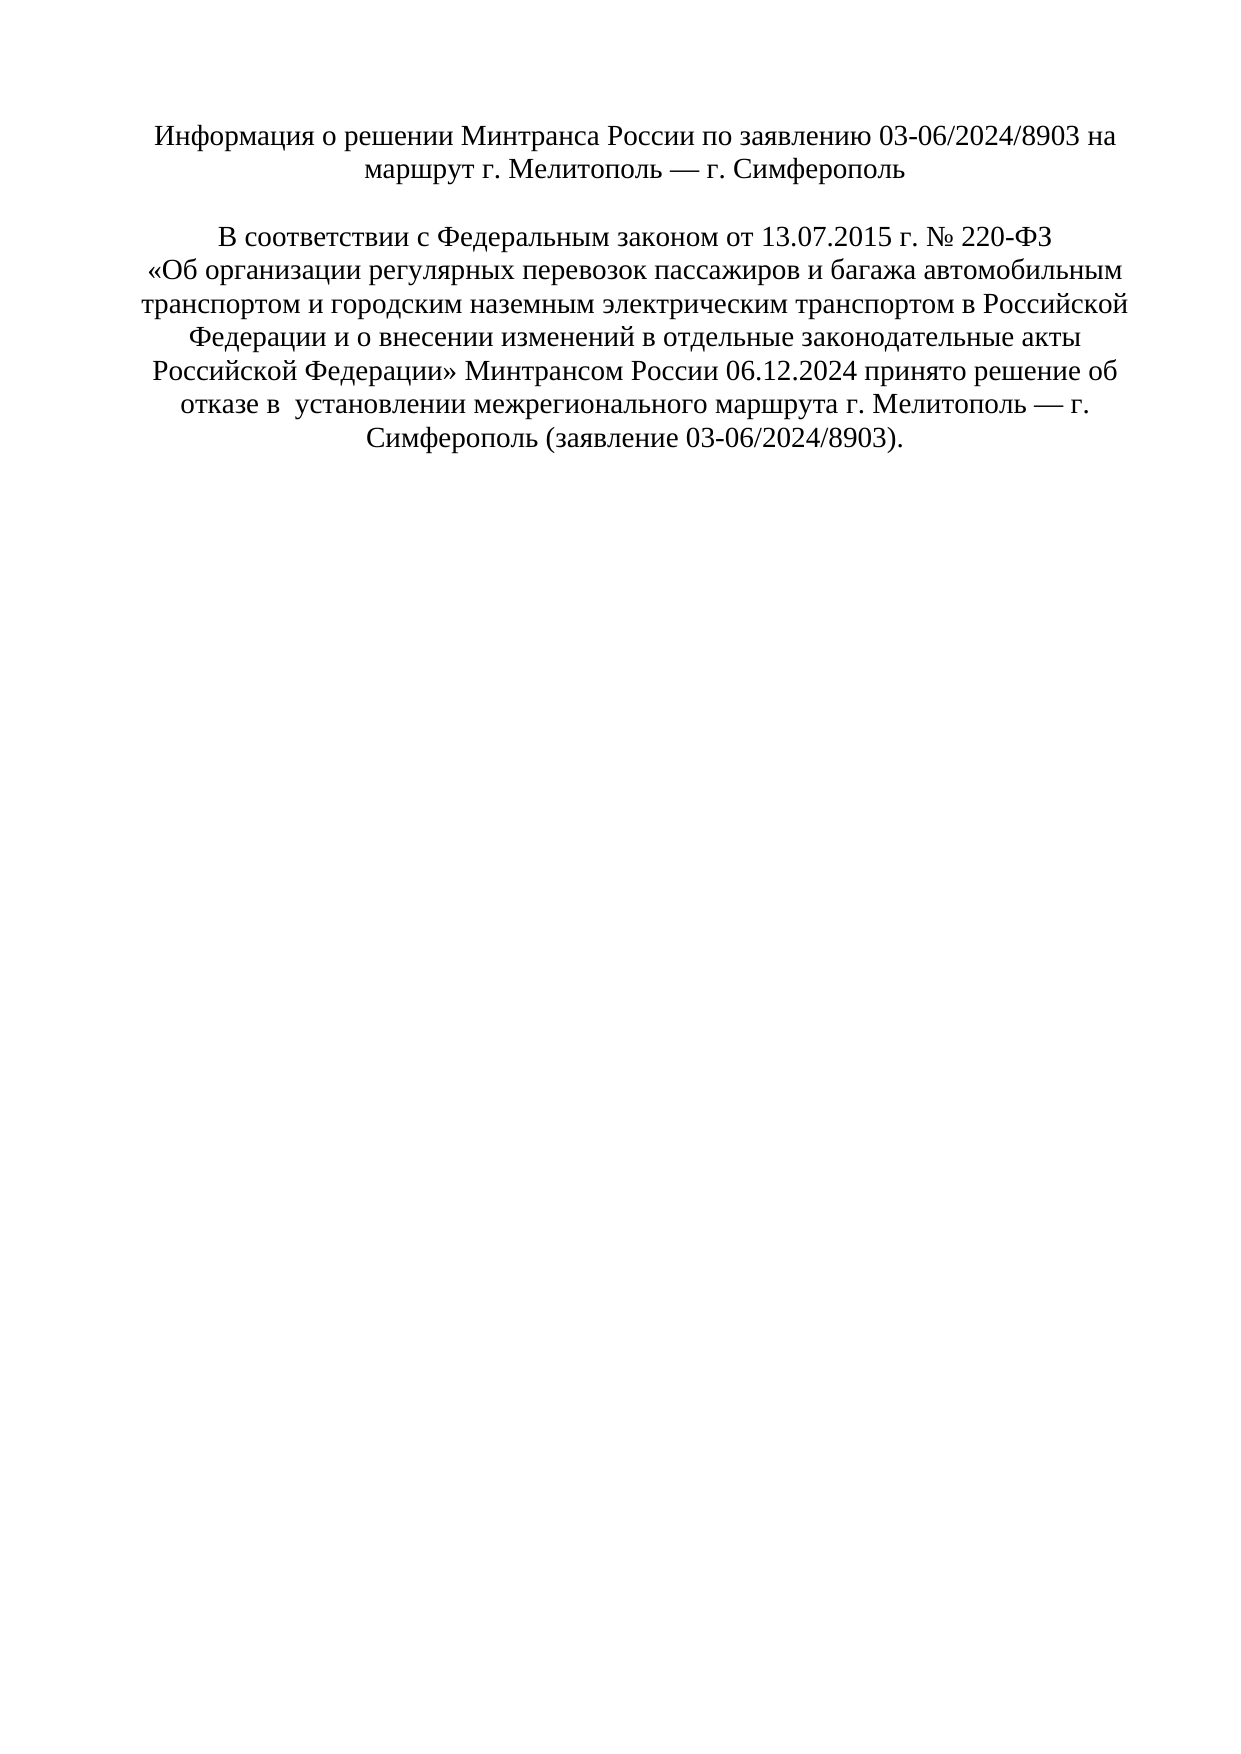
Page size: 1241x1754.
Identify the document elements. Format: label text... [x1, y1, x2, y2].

text В соответствии с Федеральным законом от 13.07.2015 г. № 220-ФЗ «Об организации регулярных перевозок пассажиров и багажа автомобильным транспортом и городским наземным электрическим транспортом в Российской Федерации и о внесении изменений в отдельные законодательные акты Российской Федерации» Минтрансом России 06.12.2024 принято решение об отказе в установлении межрегионального маршрута г. Мелитополь — г. Симферополь (заявление 03-06/2024/8903). [118, 219, 1152, 453]
text Информация о решении Минтранса России по заявлению 03-06/2024/8903 на маршрут г. Мелитополь — г. Симферополь [118, 118, 1152, 185]
